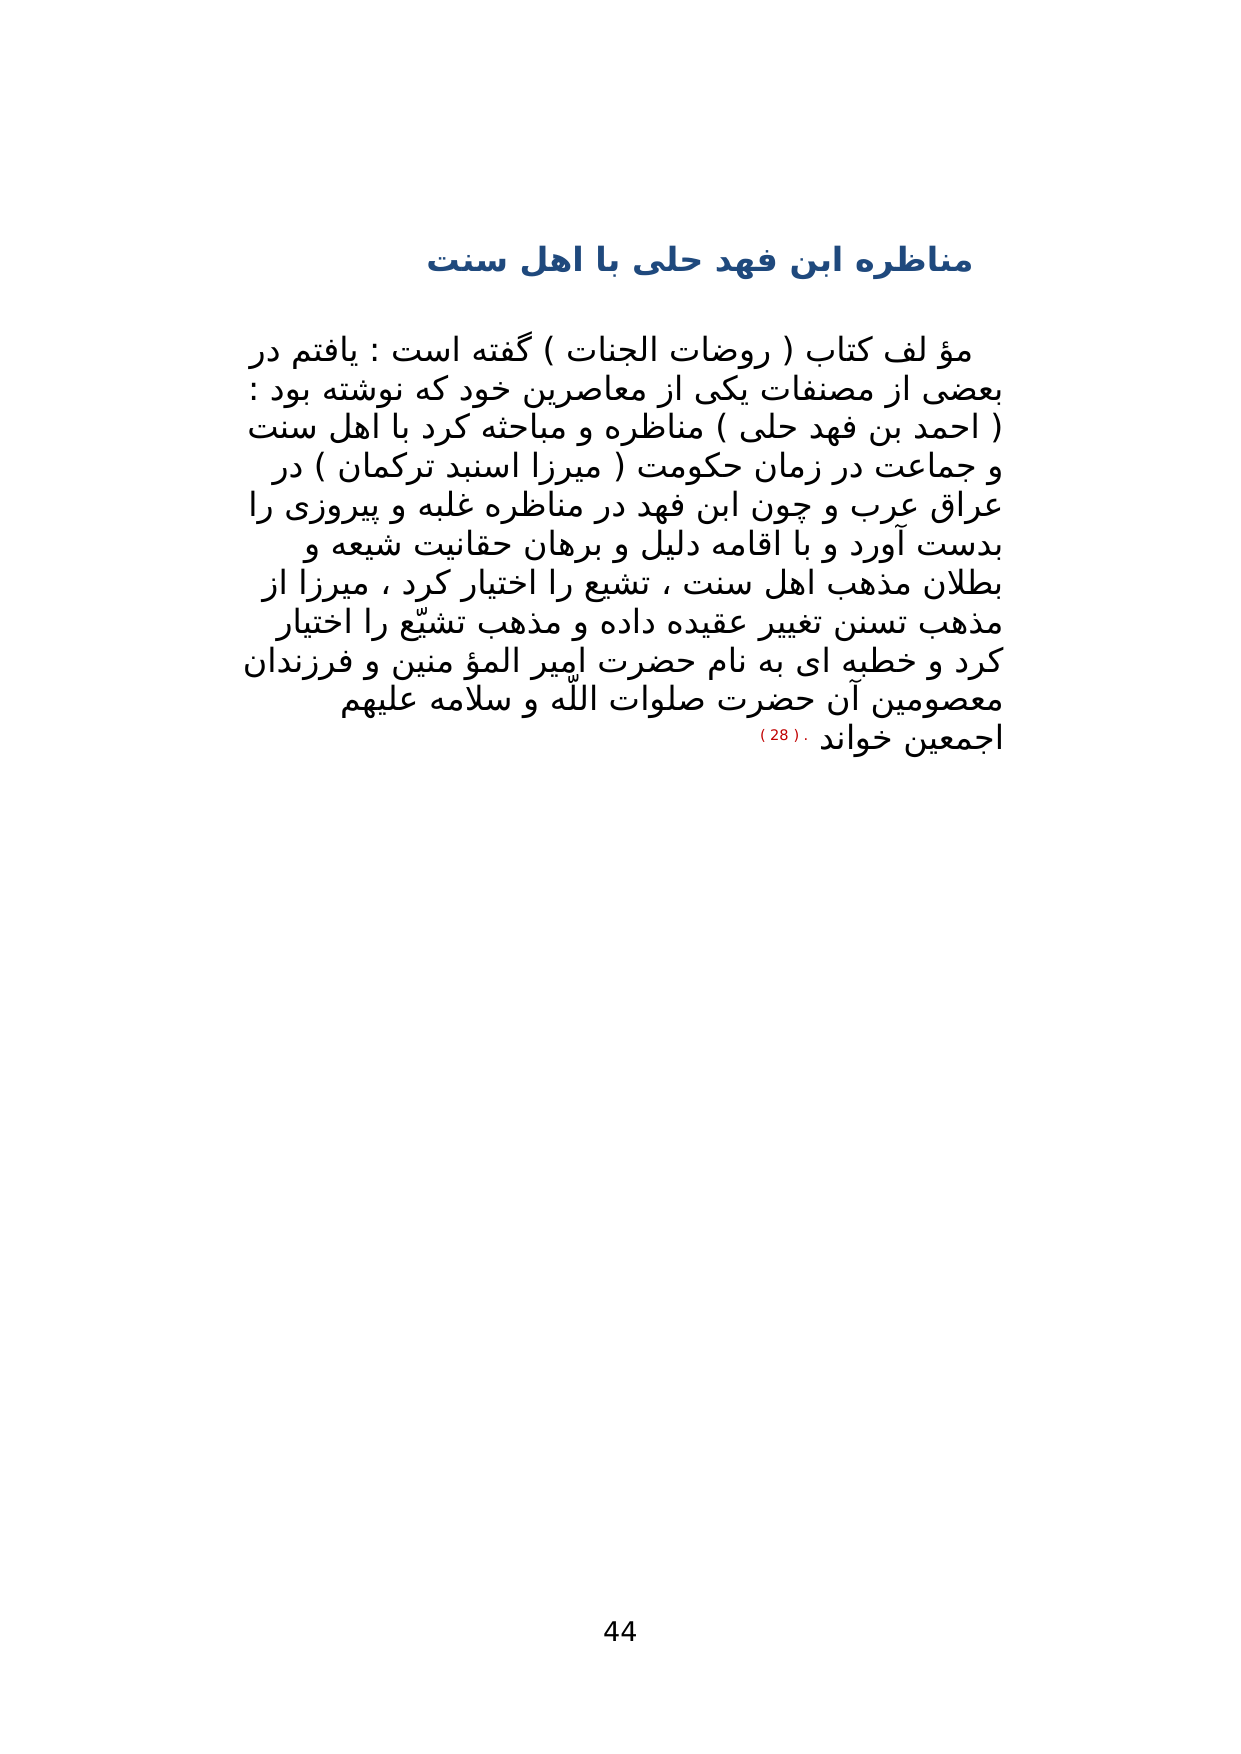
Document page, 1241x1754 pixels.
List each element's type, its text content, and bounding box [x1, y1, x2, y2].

text مؤ لف کتاب ( روضات الجنات ) گفته است : یافتم در بعضی از مصنفات یکی از معاصرین خود که نوشته بود : ( احمد بن فهد حلی ) مناظره و مباحثه کرد با اهل سنت و جماعت در زمان حکومت ( میرزا اسنبد ترکمان ) در عراق عرب و چون ابن فهد در مناظره غلبه و پیروزی را بدست آورد و با اقامه دلیل و برهان حقانیت شیعه و بطلان مذهب اهل سنت ، تشیع را اختیار کرد ، میرزا از مذهب تسنن تغییر عقیده داده و مذهب تشیّع را اختیار کرد و خطبه ای به نام حضرت امیر المؤ منین و فرزندان معصومین آن حضرت صلوات اللّه و سلامه علیهم اجمعین خواند . ( 28 ) [236, 330, 1004, 758]
subtitle مناظره ابن فهد حلی با اهل سنت [236, 241, 1004, 279]
